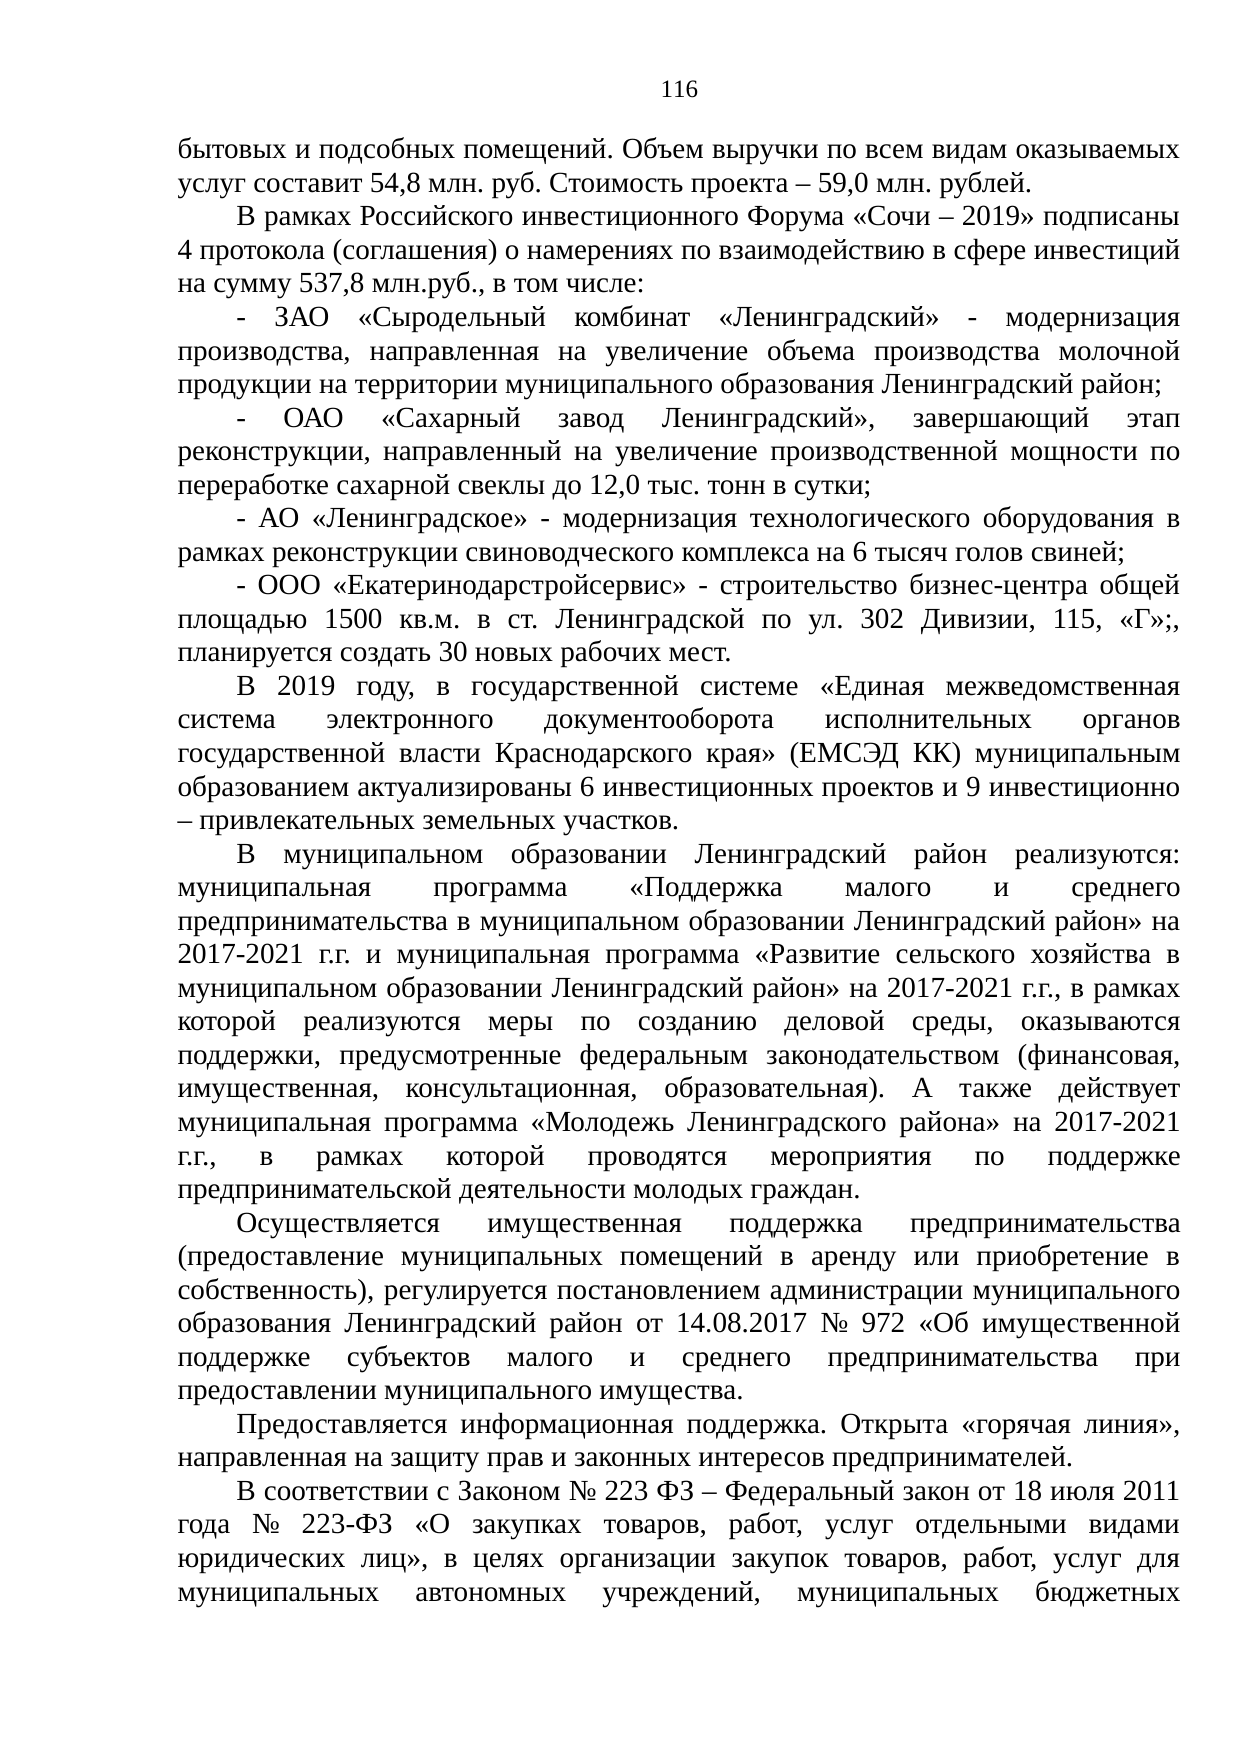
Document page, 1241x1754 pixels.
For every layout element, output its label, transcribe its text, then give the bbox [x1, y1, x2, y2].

text В 2019 году, в государственной системе «Единая межведомственная система электронного документооборота исполнительных органов государственной власти Краснодарского края» (ЕМСЭД КК) муниципальным образованием актуализированы 6 инвестиционных проектов и 9 инвестиционно – привлекательных земельных участков. [177, 668, 1181, 836]
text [177, 1473, 1181, 1607]
text - ООО «Екатеринодарстройсервис» - строительство бизнес-центра общей площадью 1500 кв.м. в ст. Ленинградской по ул. 302 Дивизии, 115, «Г»;, планируется создать 30 новых рабочих мест. [177, 567, 1181, 668]
text Предоставляется информационная поддержка. Открыта «горячая линия», направленная на защиту прав и законных интересов предпринимателей. [177, 1406, 1181, 1473]
text В рамках Российского инвестиционного Форума «Сочи – 2019» подписаны 4 протокола (соглашения) о намерениях по взаимодействию в сфере инвестиций на сумму 537,8 млн.руб., в том числе: [177, 198, 1181, 299]
text В муниципальном образовании Ленинградский район реализуются: муниципальная программа «Поддержка малого и среднего предпринимательства в муниципальном образовании Ленинградский район» на 2017-2021 г.г. и муниципальная программа «Развитие сельского хозяйства в муниципальном образовании Ленинградский район» на 2017-2021 г.г., в рамках которой реализуются меры по созданию деловой среды, оказываются поддержки, предусмотренные федеральным законодательством (финансовая, имущественная, консультационная, образовательная). А также действует муниципальная программа «Молодежь Ленинградского района» на 2017-2021 г.г., в рамках которой проводятся мероприятия по поддержке предпринимательской деятельности молодых граждан. [177, 836, 1181, 1205]
text - АО «Ленинградское» - модернизация технологического оборудования в рамках реконструкции свиноводческого комплекса на 6 тысяч голов свиней; [177, 500, 1181, 567]
text - ЗАО «Сыродельный комбинат «Ленинградский» - модернизация производства, направленная на увеличение объема производства молочной продукции на территории муниципального образования Ленинградский район; [177, 299, 1181, 400]
text Осуществляется имущественная поддержка предпринимательства (предоставление муниципальных помещений в аренду или приобретение в собственность), регулируется постановлением администрации муниципального образования Ленинградский район от 14.08.2017 № 972 «Об имущественной поддержке субъектов малого и среднего предпринимательства при предоставлении муниципального имущества. [177, 1205, 1181, 1406]
text - ОАО «Сахарный завод Ленинградский», завершающий этап реконструкции, направленный на увеличение производственной мощности по переработке сахарной свеклы до 12,0 тыс. тонн в сутки; [177, 400, 1181, 500]
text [177, 131, 1181, 198]
